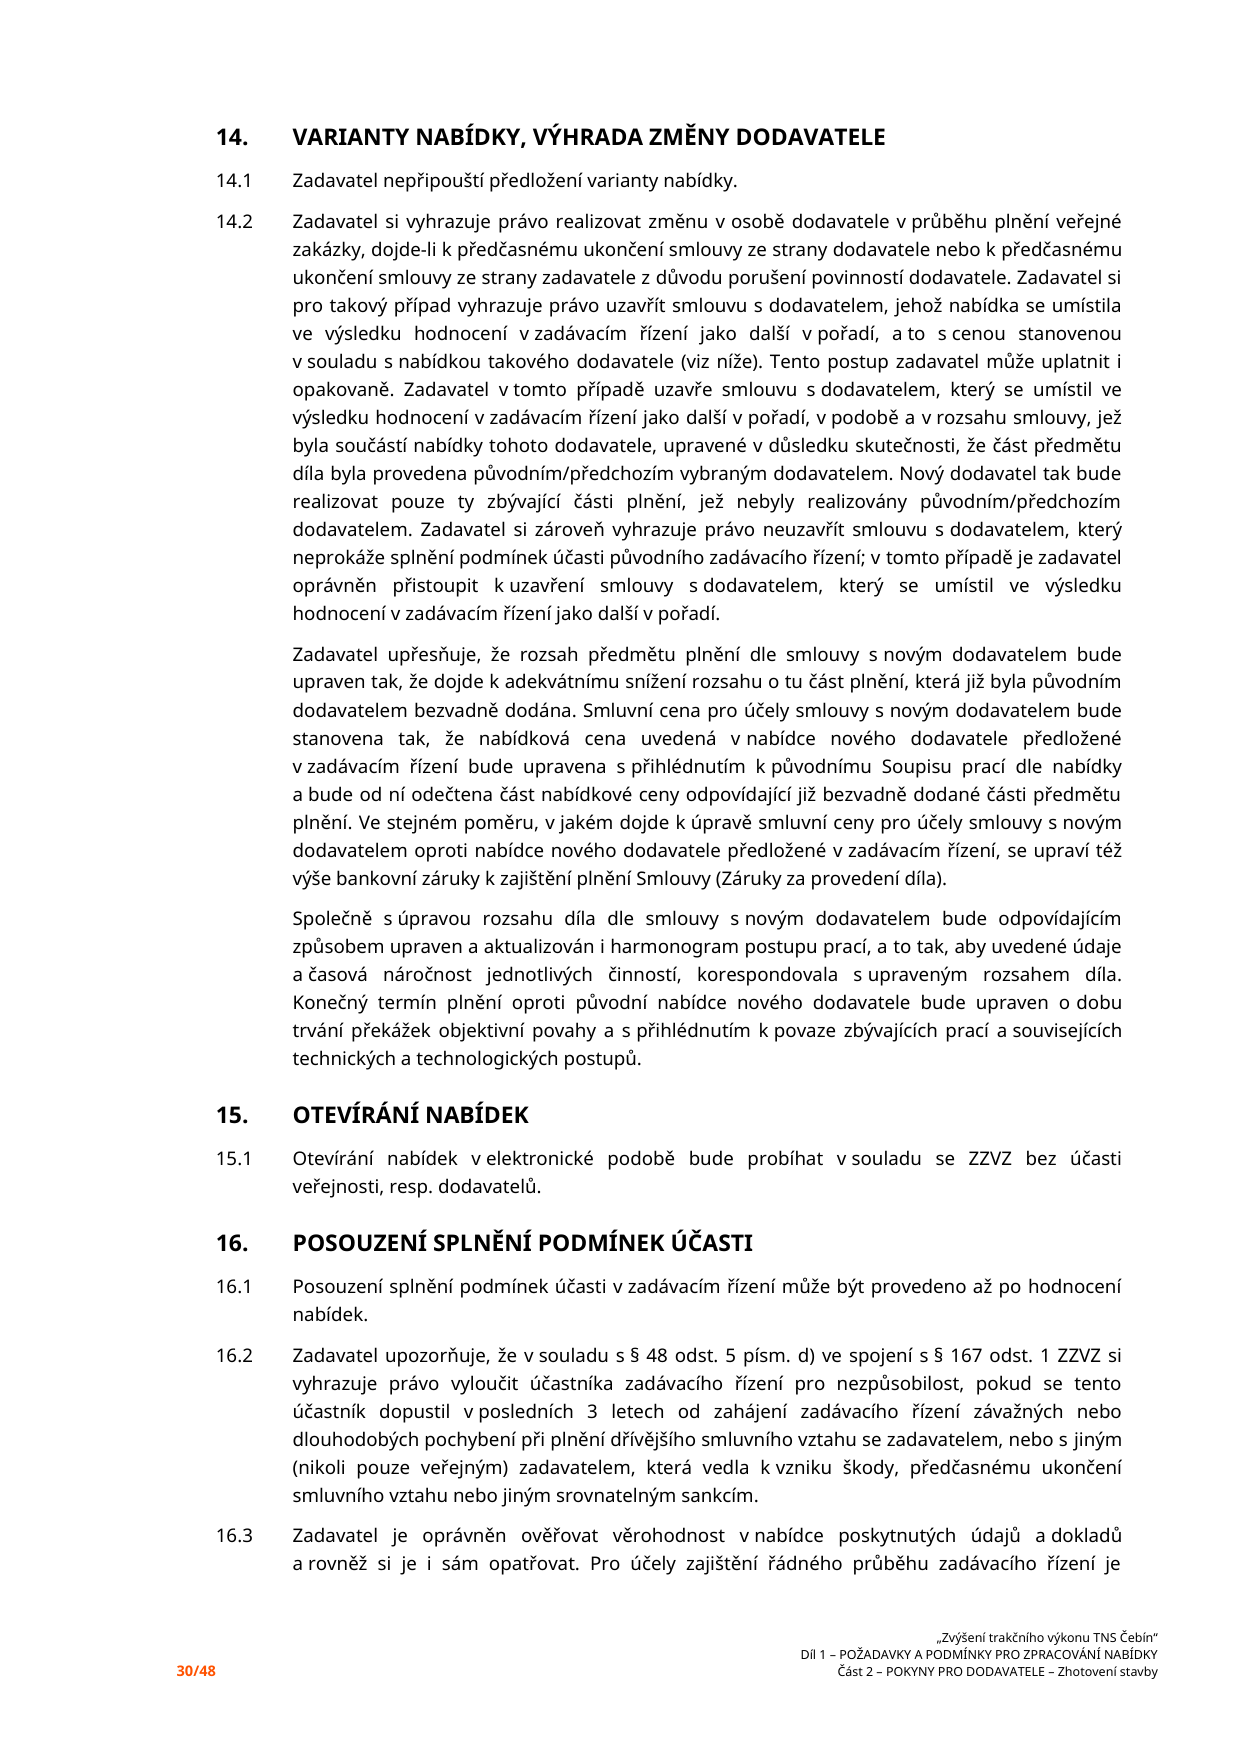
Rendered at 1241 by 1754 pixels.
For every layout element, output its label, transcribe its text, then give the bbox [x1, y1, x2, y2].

text Otevírání nabídek v elektronické podobě bude probíhat v souladu se ZZVZ bez účasti veřejnosti, resp. dodavatelů. [216, 1146, 1122, 1199]
text VARIANTY NABÍDKY, VÝHRADA ZMĚNY DODAVATELE [216, 121, 1122, 152]
text OTEVÍRÁNÍ NABÍDEK [216, 1099, 1122, 1130]
list Zadavatel upřesňuje, že rozsah předmětu plnění dle smlouvy s novým dodavatelem bude upraven tak, že dojde k adekvátnímu snížení rozsahu o tu část plnění, která již byla původním dodavatelem bezvadně dodána. Smluvní cena pro účely smlouvy s novým dodavatelem bude stanovena tak, že nabídková cena uvedená v nabídce nového dodavatele předložené v zadávacím řízení bude upravena s přihlédnutím k původnímu Soupisu prací dle nabídky a bude od ní odečtena část nabídkové ceny odpovídající již bezvadně dodané části předmětu plnění. Ve stejném poměru, v jakém dojde k úpravě smluvní ceny pro účely smlouvy s novým dodavatelem oproti nabídce nového dodavatele předložené v zadávacím řízení, se upraví též výše bankovní záruky k zajištění plnění Smlouvy (Záruky za provedení díla). [292, 641, 1122, 891]
text Zadavatel upozorňuje, že v souladu s § 48 odst. 5 písm. d) ve spojení s § 167 odst. 1 ZZVZ si vyhrazuje právo vyloučit účastníka zadávacího řízení pro nezpůsobilost, pokud se tento účastník dopustil v posledních 3 letech od zahájení zadávacího řízení závažných nebo dlouhodobých pochybení při plnění dřívějšího smluvního vztahu se zadavatelem, nebo s jiným (nikoli pouze veřejným) zadavatelem, která vedla k vzniku škody, předčasnému ukončení smluvního vztahu nebo jiným srovnatelným sankcím. [216, 1342, 1122, 1508]
text Posouzení splnění podmínek účasti v zadávacím řízení může být provedeno až po hodnocení nabídek. [216, 1273, 1122, 1327]
list Společně s úpravou rozsahu díla dle smlouvy s novým dodavatelem bude odpovídajícím způsobem upraven a aktualizován i harmonogram postupu prací, a to tak, aby uvedené údaje a časová náročnost jednotlivých činností, korespondovala s upraveným rozsahem díla. Konečný termín plnění oproti původní nabídce nového dodavatele bude upraven o dobu trvání překážek objektivní povahy a s přihlédnutím k povaze zbývajících prací a souvisejících technických a technologických postupů. [292, 906, 1122, 1071]
text Zadavatel nepřipouští předložení varianty nabídky. [216, 167, 1122, 193]
text POSOUZENÍ SPLNĚNÍ PODMÍNEK ÚČASTI [216, 1227, 1122, 1258]
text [216, 1523, 1122, 1576]
text Zadavatel si vyhrazuje právo realizovat změnu v osobě dodavatele v průběhu plnění veřejné zakázky, dojde-li k předčasnému ukončení smlouvy ze strany dodavatele nebo k předčasnému ukončení smlouvy ze strany zadavatele z důvodu porušení povinností dodavatele. Zadavatel si pro takový případ vyhrazuje právo uzavřít smlouvu s dodavatelem, jehož nabídka se umístila ve výsledku hodnocení v zadávacím řízení jako další v pořadí, a to s cenou stanovenou v souladu s nabídkou takového dodavatele (viz níže). Tento postup zadavatel může uplatnit i opakovaně. Zadavatel v tomto případě uzavře smlouvu s dodavatelem, který se umístil ve výsledku hodnocení v zadávacím řízení jako další v pořadí, v podobě a v rozsahu smlouvy, jež byla součástí nabídky tohoto dodavatele, upravené v důsledku skutečnosti, že část předmětu díla byla provedena původním/předchozím vybraným dodavatelem. Nový dodavatel tak bude realizovat pouze ty zbývající části plnění, jež nebyly realizovány původním/předchozím dodavatelem. Zadavatel si zároveň vyhrazuje právo neuzavřít smlouvu s dodavatelem, který neprokáže splnění podmínek účasti původního zadávacího řízení; v tomto případě je zadavatel oprávněn přistoupit k uzavření smlouvy s dodavatelem, který se umístil ve výsledku hodnocení v zadávacím řízení jako další v pořadí. [216, 208, 1122, 626]
